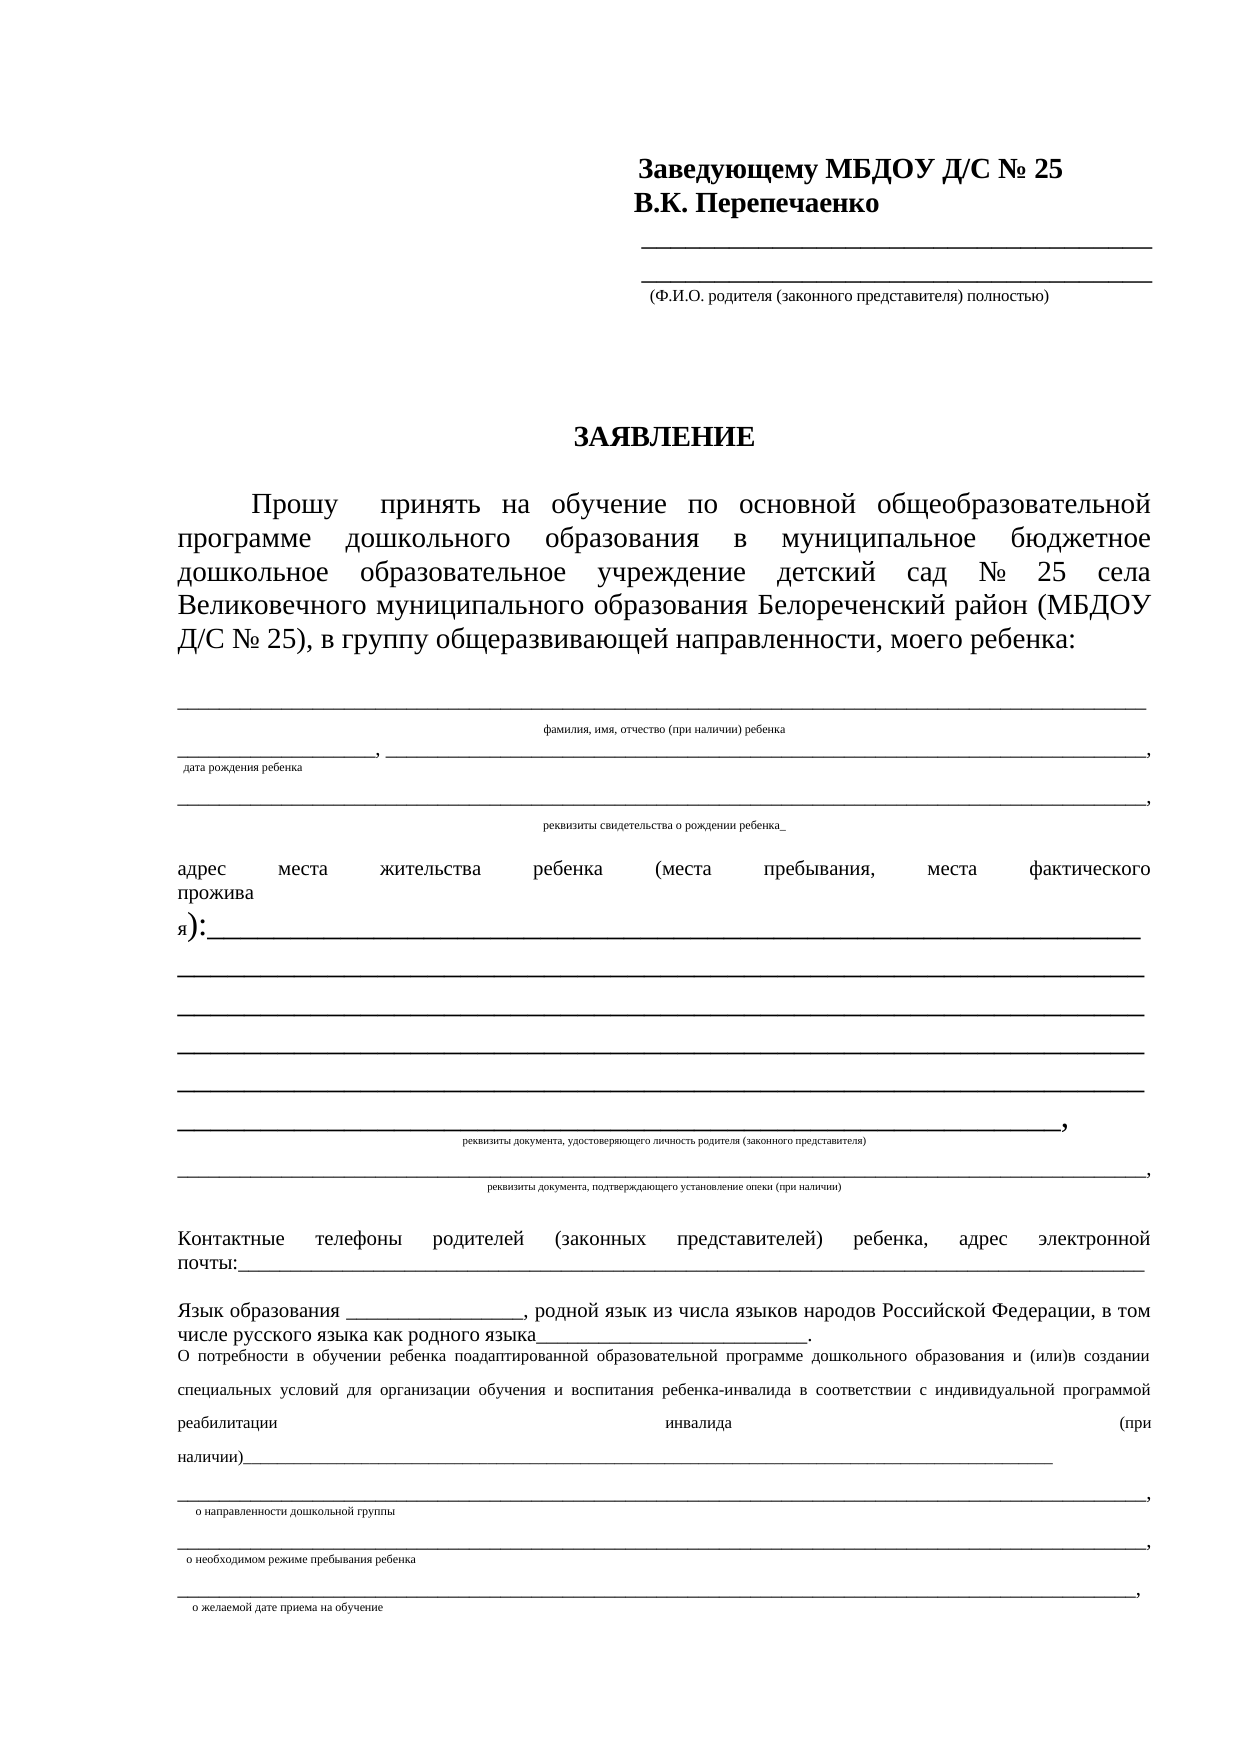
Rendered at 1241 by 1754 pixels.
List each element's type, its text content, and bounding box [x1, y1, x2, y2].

text Заведующему МБДОУ Д/С № 25 [177, 151, 1152, 185]
text Язык образования _________________, родной язык из числа языков народов Российской Федерации, в том числе русского языка как родного языка__________________________. [177, 1298, 1152, 1346]
text ___________________, _________________________________________________________________________, [177, 736, 1152, 760]
text ____________________________________________________________________________________________, [177, 1576, 1152, 1600]
text о необходимом режиме пребывания ребенка [177, 1552, 1152, 1576]
text о желаемой дате приема на обучение [177, 1600, 1152, 1624]
text _____________________________________________________________________________________________, [177, 1480, 1152, 1504]
text реквизиты документа, удостоверяющего личность родителя (законного представителя) [177, 1134, 1152, 1156]
text _____________________________________________________________________________________________ [177, 688, 1152, 712]
text дата рождения ребенка [177, 760, 1152, 784]
text ___________________________________ [177, 252, 1152, 285]
text о направленности дошкольной группы [177, 1504, 1152, 1528]
text _____________________________________________________________________________________________, [177, 784, 1152, 808]
text _____________________________________________________________________________________________, [177, 1528, 1152, 1552]
text реквизиты свидетельства о рождении ребенка_ [177, 808, 1152, 832]
text _____________________________________________________________________________________________, [177, 1156, 1152, 1180]
text В.К. Перепечаенко [177, 185, 1152, 218]
text Контактные телефоны родителей (законных представителей) ребенка, адрес электронной почты:_______________________________________________________________________________________ [177, 1226, 1152, 1274]
text Прошу принять на обучение по основной общеобразовательной программе дошкольного образования в муниципальное бюджетное дошкольное образовательное учреждение детский сад № 25 села Великовечного муниципального образования Белореченский район (МБДОУ Д/С № 25), в группу общеразвивающей направленности, моего ребенка: [177, 487, 1152, 654]
text адрес места жительства ребенка (места пребывания, места фактического проживая):_____________________________________________________________________________________________________________________________________________________________________________________________________________________________________________________________________________________________________________________________________________________, [177, 856, 1152, 1134]
text ЗАЯВЛЕНИЕ [177, 419, 1152, 453]
text ___________________________________ [177, 218, 1152, 252]
text О потребности в обучении ребенка поадаптированной образовательной программе дошкольного образования и (или)в создании специальных условий для организации обучения и воспитания ребенка-инвалида в соответствии с индивидуальной программой реабилитации инвалида (при наличии)________________________________________________________________________________________________ [177, 1346, 1152, 1480]
text (Ф.И.О. родителя (законного представителя) полностью) [177, 285, 1152, 319]
text фамилия, имя, отчество (при наличии) ребенка [177, 712, 1152, 736]
text реквизиты документа, подтверждающего установление опеки (при наличии) [177, 1180, 1152, 1202]
